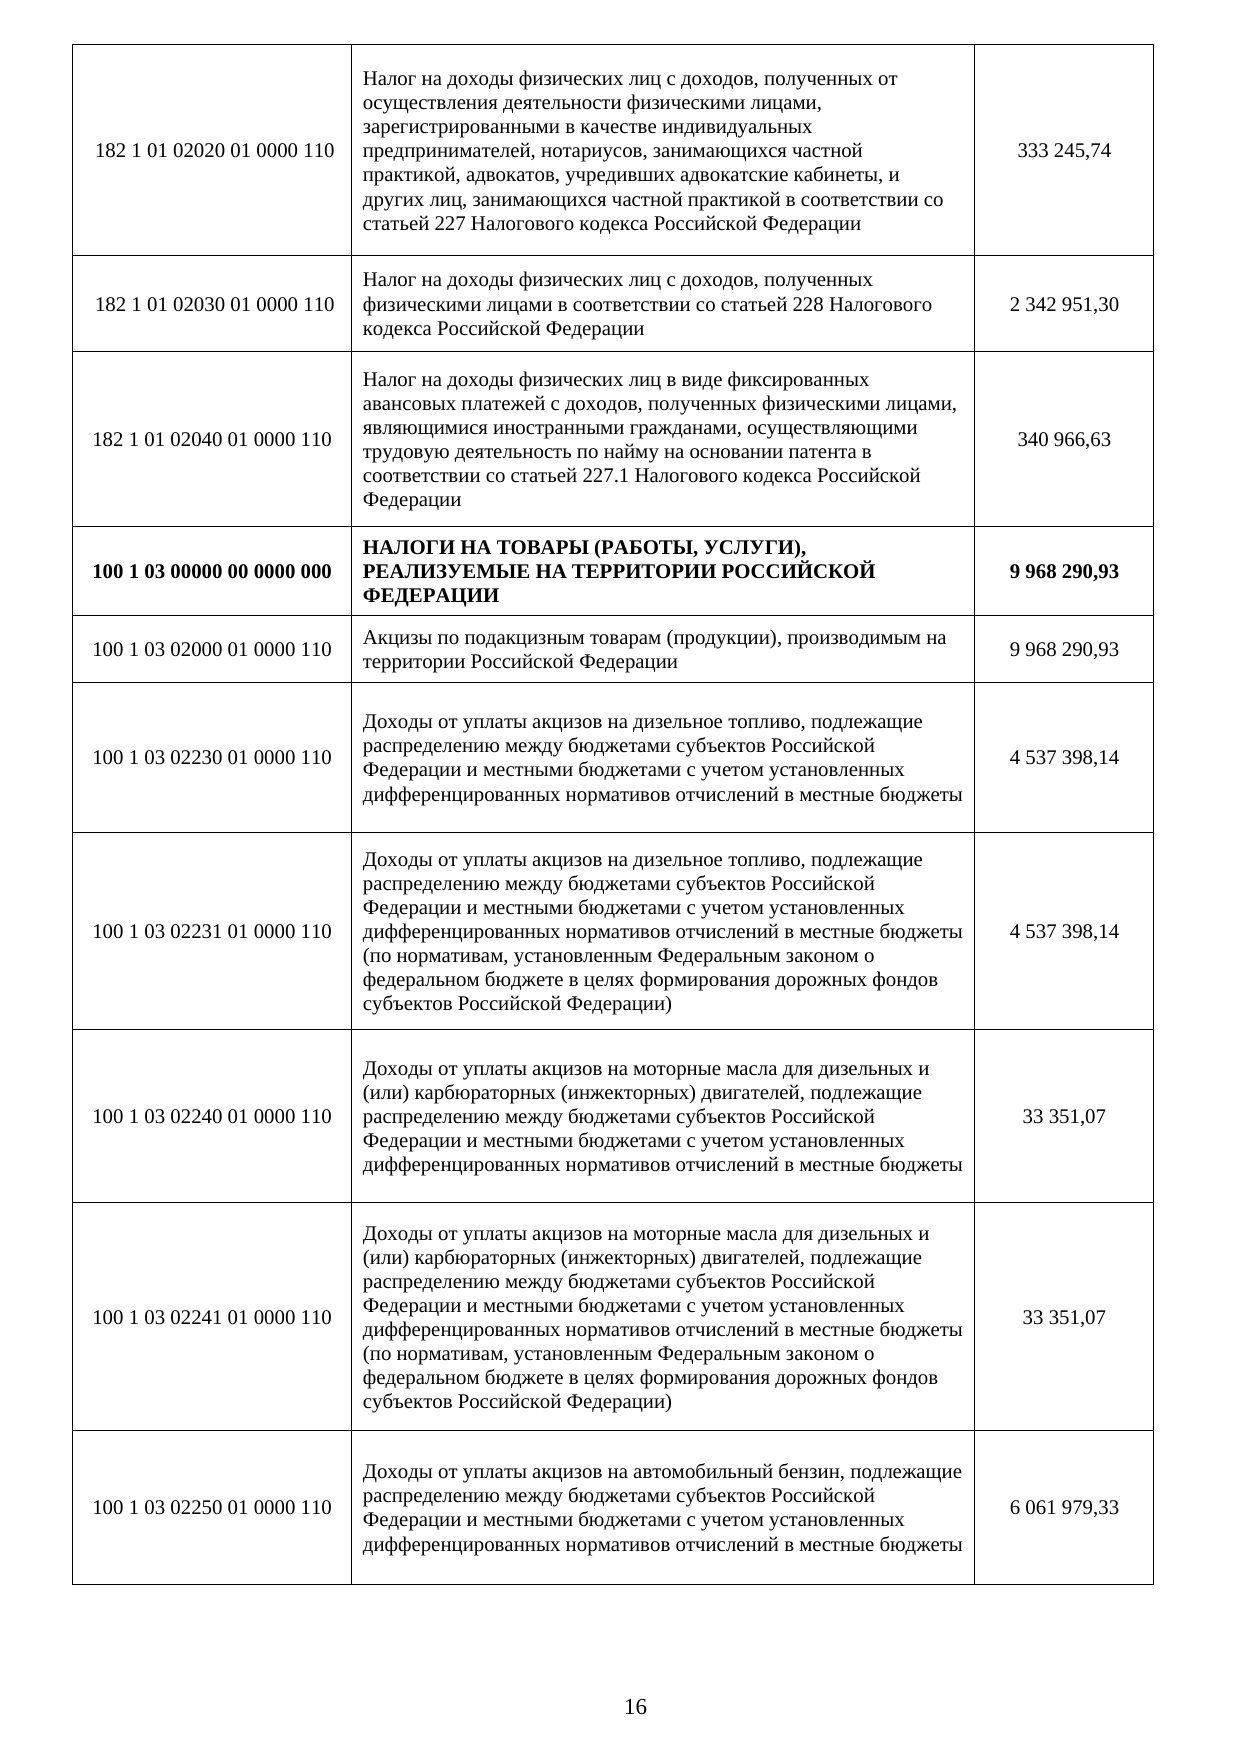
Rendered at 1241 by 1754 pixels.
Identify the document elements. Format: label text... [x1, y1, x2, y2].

table_cell Доходы от уплаты акцизов на дизельное топливо, подлежащие распределению между бюджетами субъектов Российской Федерации и местными бюджетами с учетом установленных дифференцированных нормативов отчислений в местные бюджеты (по нормативам, установленным Федеральным законом о федеральном бюджете в целях формирования дорожных фондов субъектов Российской Федерации) [352, 833, 974, 1029]
table_cell 33 351,07 [975, 1030, 1153, 1202]
table_cell 100 1 03 02240 01 0000 110 [73, 1030, 351, 1202]
table_cell Налог на доходы физических лиц в виде фиксированных авансовых платежей с доходов, полученных физическими лицами, являющимися иностранными гражданами, осуществляющими трудовую деятельность по найму на основании патента в соответствии со статьей 227.1 Налогового кодекса Российской Федерации [352, 352, 974, 526]
table_cell 100 1 03 02230 01 0000 110 [73, 683, 351, 832]
table_cell 182 1 01 02040 01 0000 110 [73, 352, 351, 526]
table_cell Доходы от уплаты акцизов на моторные масла для дизельных и (или) карбюраторных (инжекторных) двигателей, подлежащие распределению между бюджетами субъектов Российской Федерации и местными бюджетами с учетом установленных дифференцированных нормативов отчислений в местные бюджеты [352, 1030, 974, 1202]
table_cell 182 1 01 02020 01 0000 110 [73, 45, 351, 255]
table_cell 4 537 398,14 [975, 833, 1153, 1029]
table_cell Налог на доходы физических лиц с доходов, полученных от осуществления деятельности физическими лицами, зарегистрированными в качестве индивидуальных предпринимателей, нотариусов, занимающихся частной практикой, адвокатов, учредивших адвокатские кабинеты, и других лиц, занимающихся частной практикой в соответствии со статьей 227 Налогового кодекса Российской Федерации [352, 45, 974, 255]
table_cell 9 968 290,93 [975, 616, 1153, 682]
table_cell Доходы от уплаты акцизов на автомобильный бензин, подлежащие распределению между бюджетами субъектов Российской Федерации и местными бюджетами с учетом установленных дифференцированных нормативов отчислений в местные бюджеты [352, 1431, 974, 1583]
table_cell 4 537 398,14 [975, 683, 1153, 832]
table_cell 100 1 03 02231 01 0000 110 [73, 833, 351, 1029]
table_cell 182 1 01 02030 01 0000 110 [73, 256, 351, 351]
table_cell 33 351,07 [975, 1203, 1153, 1430]
table_cell Налог на доходы физических лиц с доходов, полученных физическими лицами в соответствии со статьей 228 Налогового кодекса Российской Федерации [352, 256, 974, 351]
table_cell 100 1 03 02250 01 0000 110 [73, 1431, 351, 1583]
table_cell 333 245,74 [975, 45, 1153, 255]
table_cell Доходы от уплаты акцизов на дизельное топливо, подлежащие распределению между бюджетами субъектов Российской Федерации и местными бюджетами с учетом установленных дифференцированных нормативов отчислений в местные бюджеты [352, 683, 974, 832]
table_cell Доходы от уплаты акцизов на моторные масла для дизельных и (или) карбюраторных (инжекторных) двигателей, подлежащие распределению между бюджетами субъектов Российской Федерации и местными бюджетами с учетом установленных дифференцированных нормативов отчислений в местные бюджеты (по нормативам, установленным Федеральным законом о федеральном бюджете в целях формирования дорожных фондов субъектов Российской Федерации) [352, 1203, 974, 1430]
table_cell 100 1 03 02241 01 0000 110 [73, 1203, 351, 1430]
table_cell 6 061 979,33 [975, 1431, 1153, 1583]
table_cell НАЛОГИ НА ТОВАРЫ (РАБОТЫ, УСЛУГИ), РЕАЛИЗУЕМЫЕ НА ТЕРРИТОРИИ РОССИЙСКОЙ ФЕДЕРАЦИИ [352, 527, 974, 615]
table_cell Акцизы по подакцизным товарам (продукции), производимым на территории Российской Федерации [352, 616, 974, 682]
table_cell 100 1 03 02000 01 0000 110 [73, 616, 351, 682]
table_cell 100 1 03 00000 00 0000 000 [73, 527, 351, 615]
table_cell 9 968 290,93 [975, 527, 1153, 615]
table_cell 340 966,63 [975, 352, 1153, 526]
table_cell 2 342 951,30 [975, 256, 1153, 351]
